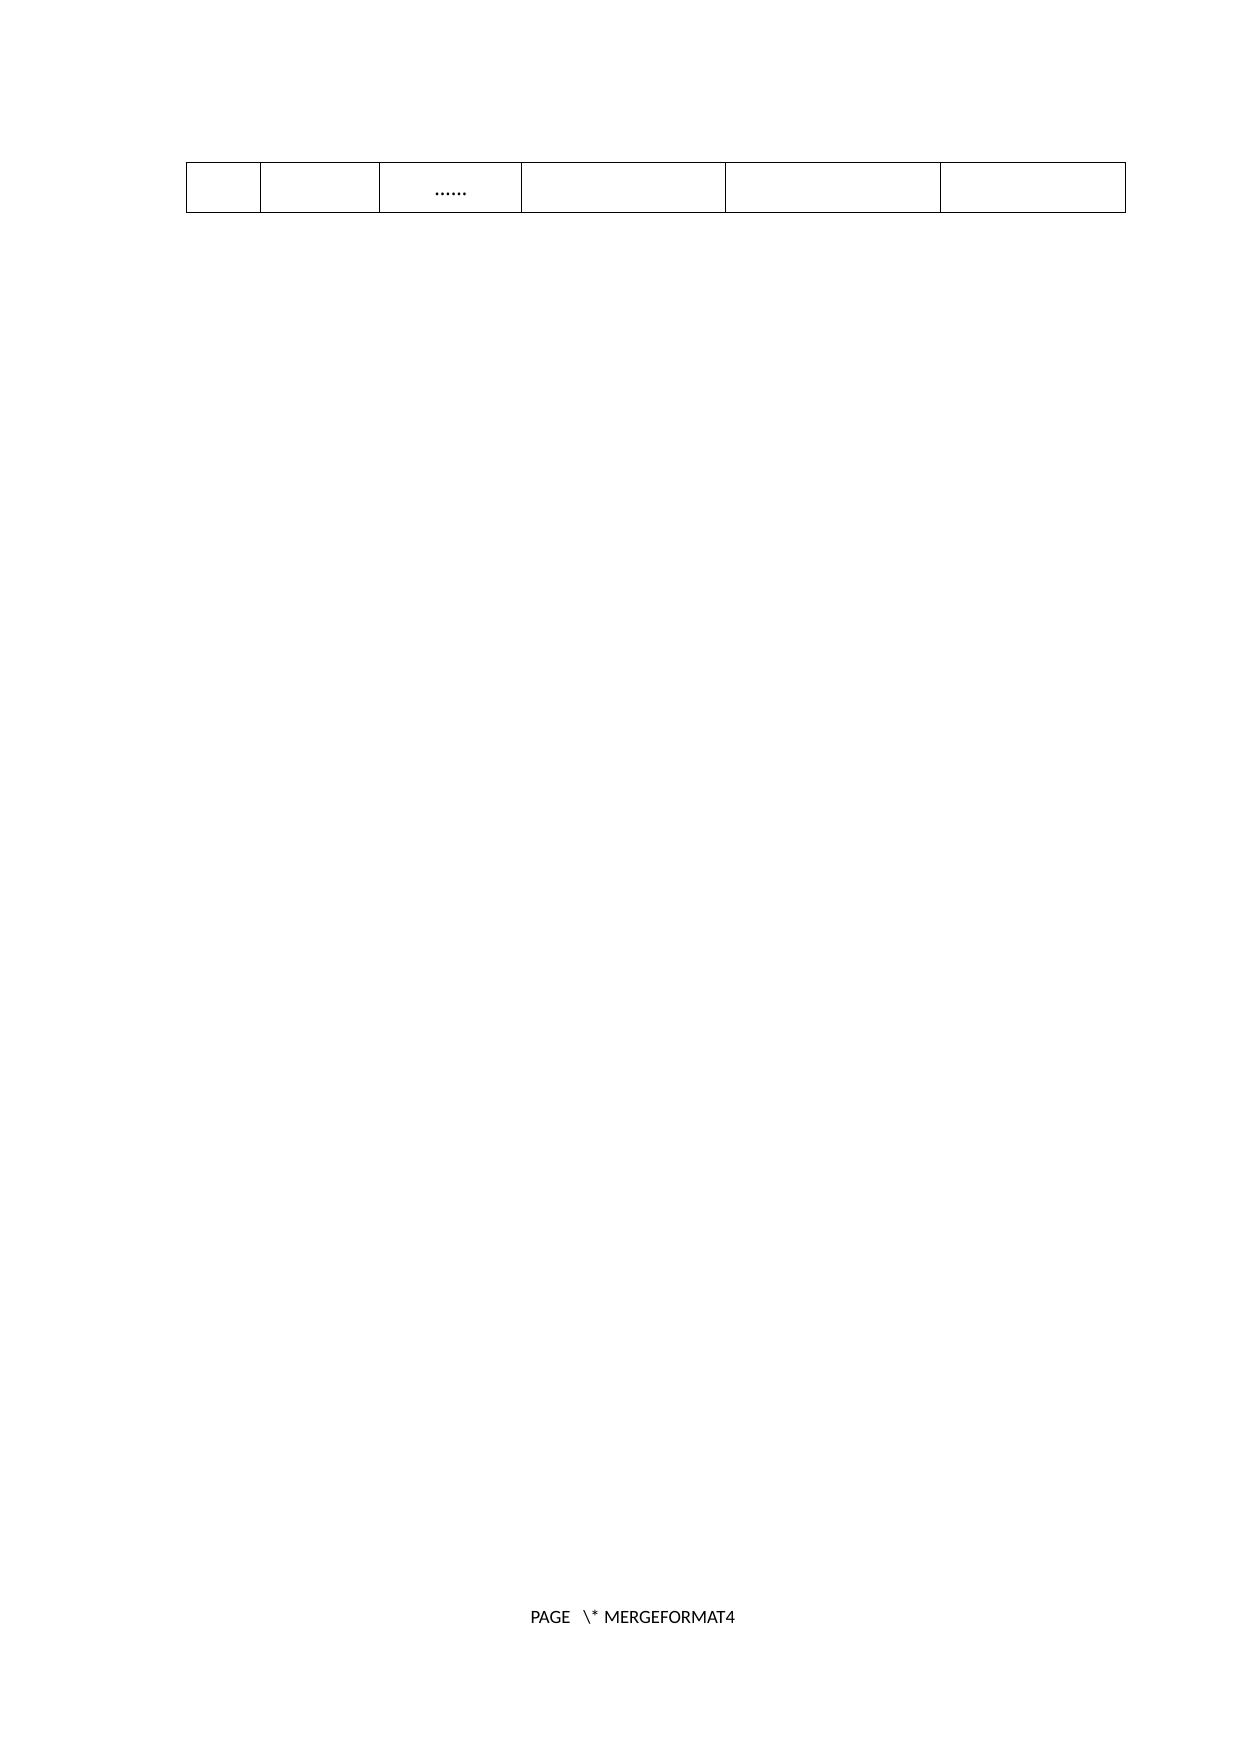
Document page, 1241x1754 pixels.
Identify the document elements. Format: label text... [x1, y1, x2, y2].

table_cell [941, 163, 1125, 212]
table_cell …… [380, 163, 521, 212]
table_cell [726, 163, 940, 212]
table_cell [522, 163, 725, 212]
